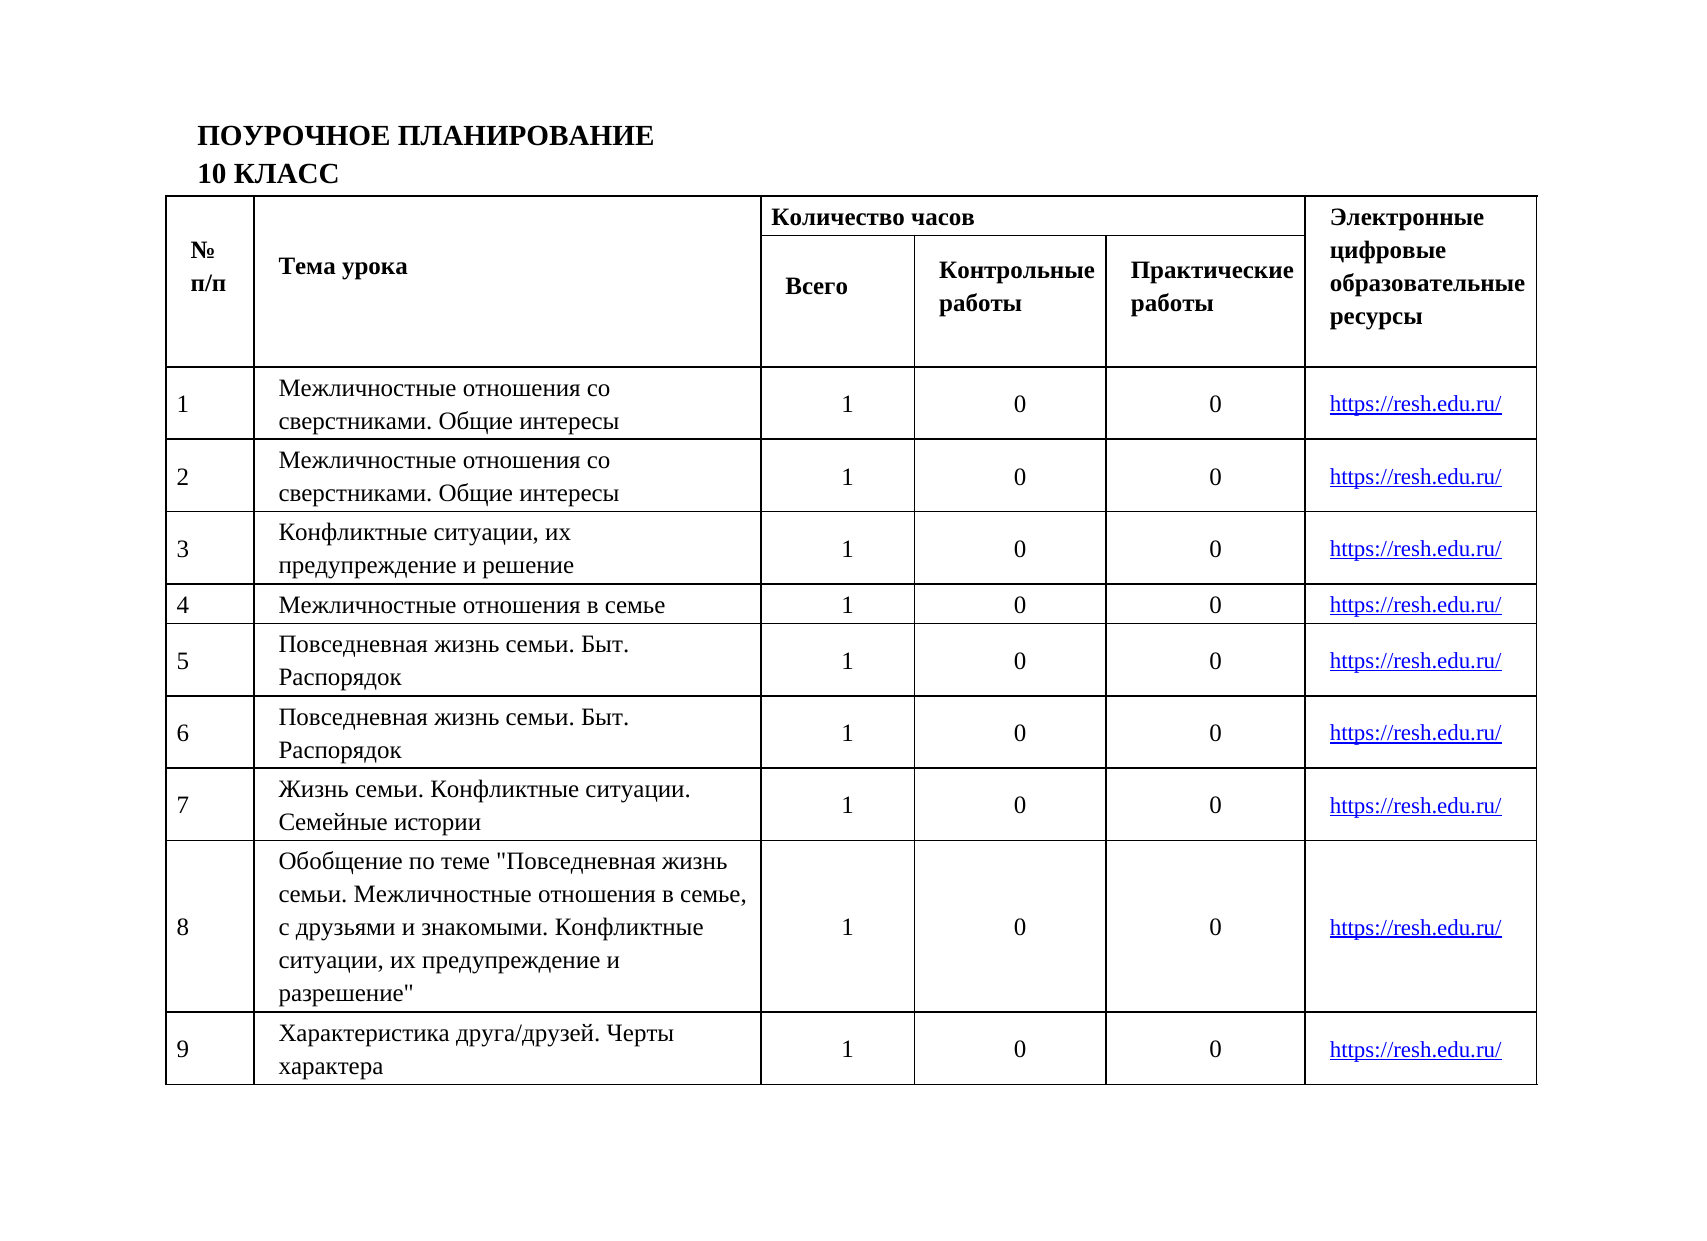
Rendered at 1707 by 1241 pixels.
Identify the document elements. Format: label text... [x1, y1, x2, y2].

table_cell Всего [762, 236, 914, 366]
table_cell 0 [915, 368, 1105, 438]
table_cell 0 [1107, 585, 1304, 622]
table_cell 9 [167, 1013, 253, 1083]
table_cell https://resh.edu.ru/ [1306, 769, 1536, 840]
table_cell https://resh.edu.ru/ [1306, 368, 1536, 438]
table_cell https://resh.edu.ru/ [1306, 1013, 1536, 1083]
table_cell 8 [167, 841, 253, 1011]
table_cell 0 [915, 440, 1105, 511]
table_cell 0 [1107, 841, 1304, 1011]
table_cell https://resh.edu.ru/ [1306, 841, 1536, 1011]
table_cell 5 [167, 624, 253, 695]
table_cell 0 [1107, 440, 1304, 511]
table_cell https://resh.edu.ru/ [1306, 585, 1536, 622]
table_cell 7 [167, 769, 253, 840]
table_cell 0 [1107, 769, 1304, 840]
table_cell 1 [762, 841, 914, 1011]
table_cell 0 [1107, 1013, 1304, 1083]
table_cell 0 [915, 841, 1105, 1011]
table_cell Практические работы [1107, 236, 1304, 366]
table_cell 1 [167, 368, 253, 438]
table_cell 4 [167, 585, 253, 622]
table_cell Обобщение по теме "Повседневная жизнь семьи. Межличностные отношения в семье, с друзьями и знакомыми. Конфликтные ситуации, их предупреждение и разрешение" [255, 841, 760, 1011]
table_cell Межличностные отношения в семье [255, 585, 760, 622]
table_cell 1 [762, 1013, 914, 1083]
table_cell Контрольные работы [915, 236, 1105, 366]
table_cell 1 [762, 368, 914, 438]
table_cell 0 [1107, 697, 1304, 767]
table_cell https://resh.edu.ru/ [1306, 697, 1536, 767]
table_cell 3 [167, 512, 253, 583]
table_cell Повседневная жизнь семьи. Быт. Распорядок [255, 697, 760, 767]
table_cell 0 [915, 769, 1105, 840]
table_cell Межличностные отношения со сверстниками. Общие интересы [255, 368, 760, 438]
table_cell 2 [167, 440, 253, 511]
table_cell Конфликтные ситуации, их предупреждение и решение [255, 512, 760, 583]
table_header Тема урока [255, 197, 760, 366]
table_header № п/п [167, 197, 253, 366]
table_cell 0 [915, 697, 1105, 767]
table_cell 1 [762, 585, 914, 622]
table_cell Характеристика друга/друзей. Черты характера [255, 1013, 760, 1083]
table_cell Жизнь семьи. Конфликтные ситуации. Семейные истории [255, 769, 760, 840]
text 10 КЛАСС [190, 157, 1618, 190]
table_cell 0 [915, 1013, 1105, 1083]
table_header Количество часов [762, 197, 1304, 234]
table_cell 1 [762, 697, 914, 767]
table_cell 1 [762, 769, 914, 840]
table_cell 0 [915, 624, 1105, 695]
table_cell https://resh.edu.ru/ [1306, 440, 1536, 511]
table_cell 0 [1107, 624, 1304, 695]
table_cell 1 [762, 440, 914, 511]
table_cell https://resh.edu.ru/ [1306, 624, 1536, 695]
table_cell Межличностные отношения со сверстниками. Общие интересы [255, 440, 760, 511]
text ПОУРОЧНОЕ ПЛАНИРОВАНИЕ [190, 118, 1618, 152]
table_cell 1 [762, 512, 914, 583]
table_header Электронные цифровые образовательные ресурсы [1306, 197, 1536, 366]
table_cell 0 [915, 512, 1105, 583]
table_cell https://resh.edu.ru/ [1306, 512, 1536, 583]
table_cell 1 [762, 624, 914, 695]
table_cell 0 [915, 585, 1105, 622]
table_cell 0 [1107, 512, 1304, 583]
table_cell Повседневная жизнь семьи. Быт. Распорядок [255, 624, 760, 695]
table_cell 6 [167, 697, 253, 767]
table_cell 0 [1107, 368, 1304, 438]
